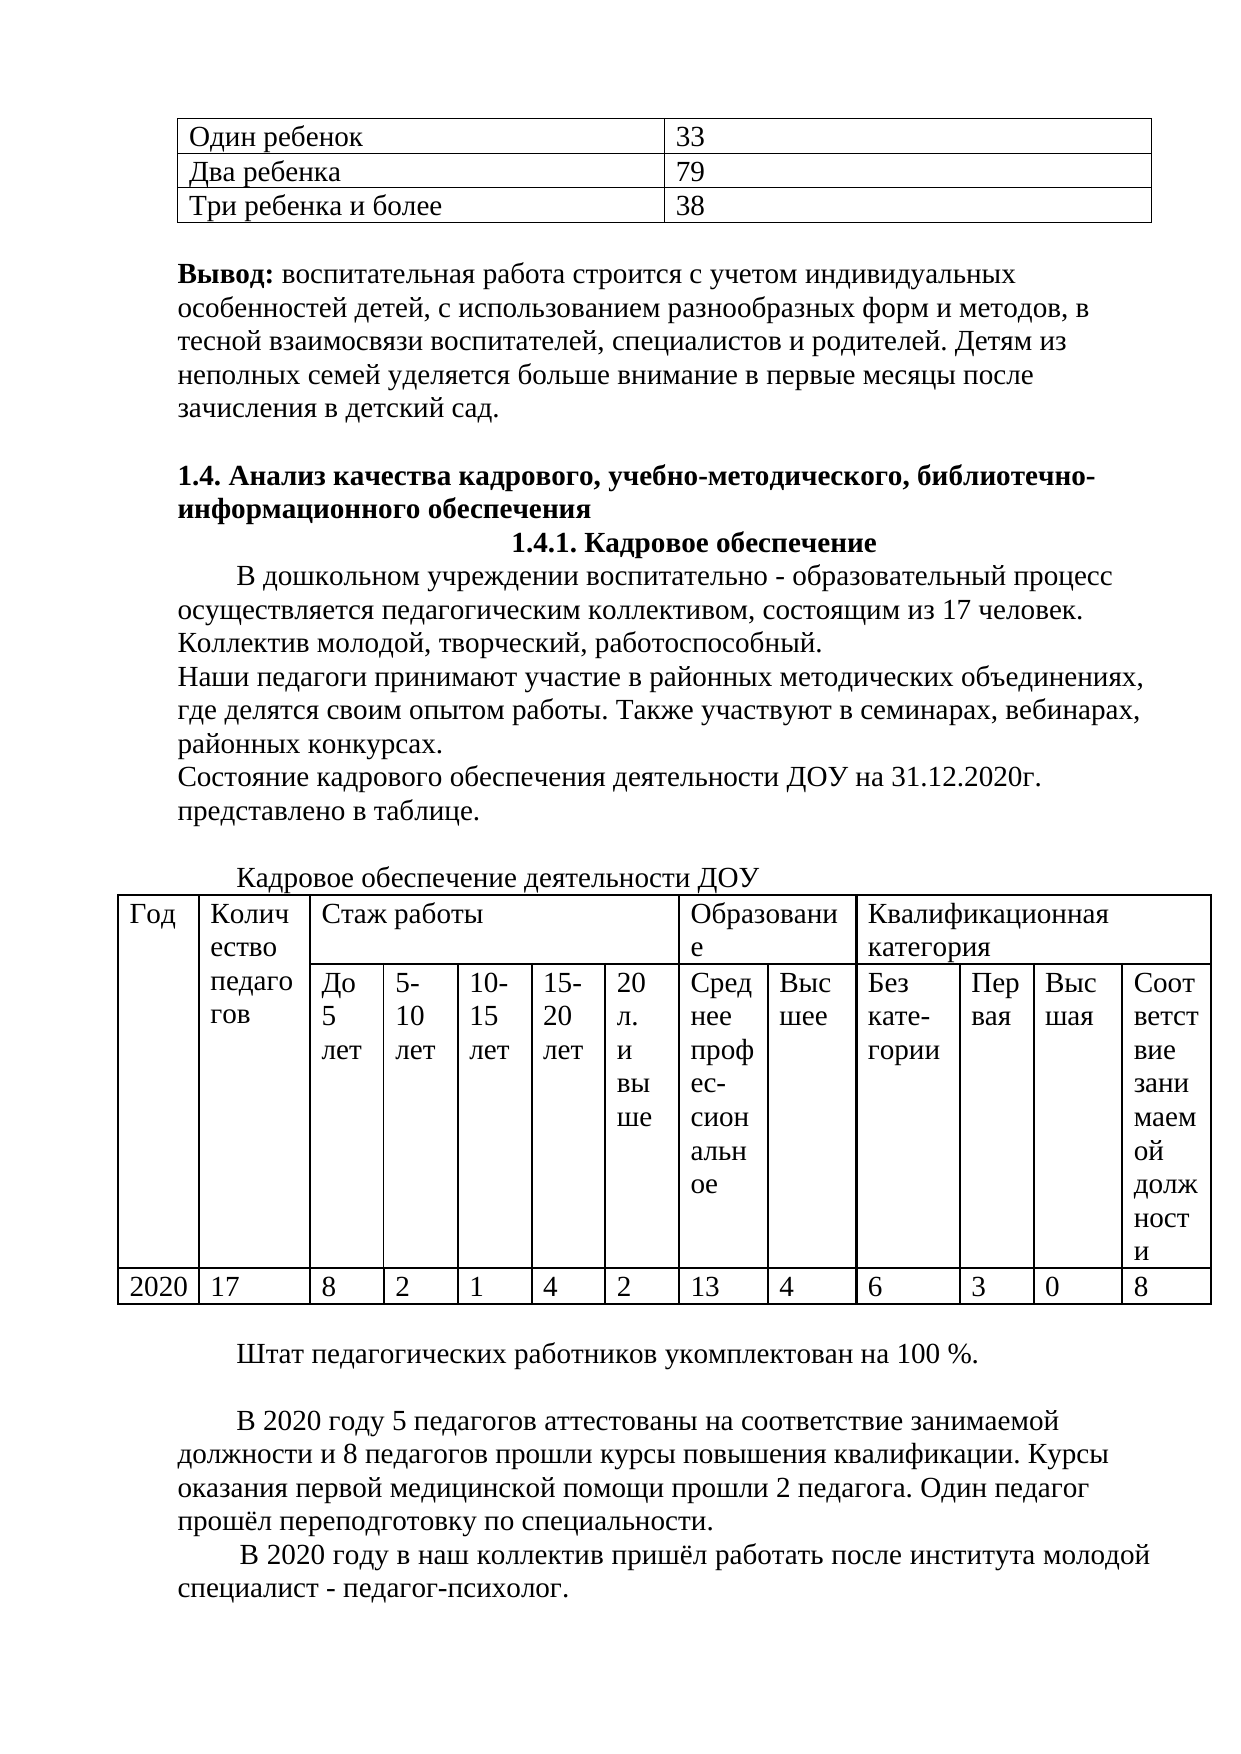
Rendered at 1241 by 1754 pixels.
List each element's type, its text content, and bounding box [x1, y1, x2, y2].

table_cell Два ребенка [178, 154, 664, 187]
table_cell 4 [769, 1269, 855, 1302]
text Коллектив молодой, творческий, работоспособный. [177, 625, 1152, 659]
text Наши педагоги принимают участие в районных методических объединениях, где делятся своим опытом работы. Также участвуют в семинарах, вебинарах, районных конкурсах. [177, 659, 1152, 759]
table_cell 5-10 лет [384, 965, 457, 1267]
table_cell Один ребенок [178, 119, 664, 153]
table_cell 6 [858, 1269, 959, 1302]
table_cell Среднее профес-сиональное [680, 965, 767, 1267]
table_cell До 5 лет [311, 965, 383, 1267]
text 1.4. Анализ качества кадрового, учебно-методического, библиотечно-информационного обеспечения [177, 458, 1152, 525]
text 1.4.1. Кадровое обеспечение [177, 525, 1152, 558]
table_cell 2 [606, 1269, 678, 1302]
table_cell 15-20 лет [533, 965, 604, 1267]
table_cell 3 [961, 1269, 1033, 1302]
table_cell 8 [311, 1269, 383, 1302]
text Вывод: воспитательная работа строится с учетом индивидуальных особенностей детей, с использованием разнообразных форм и методов, в тесной взаимосвязи воспитателей, специалистов и родителей. Детям из неполных семей уделяется больше внимание в первые месяцы после зачисления в детский сад. [177, 256, 1152, 424]
table_cell 20 л. и выше [606, 965, 678, 1267]
text В дошкольном учреждении воспитательно - образовательный процесс осуществляется педагогическим коллективом, состоящим из 17 человек. [177, 558, 1152, 625]
table_cell Соответствие занимаемой должности [1123, 965, 1210, 1267]
table_header Год [119, 896, 198, 1267]
table_cell 79 [665, 154, 1151, 187]
table_cell 8 [1123, 1269, 1210, 1302]
table_cell Высшее [769, 965, 855, 1267]
table_cell 4 [533, 1269, 604, 1302]
table_header Количество педагогов [200, 896, 309, 1267]
table_header Образование [680, 896, 855, 963]
table_cell 2020 [119, 1269, 198, 1302]
table_cell Высшая [1035, 965, 1121, 1267]
table_cell 0 [1035, 1269, 1121, 1302]
text Кадровое обеспечение деятельности ДОУ [177, 860, 1152, 894]
table_cell 33 [665, 119, 1151, 153]
text Состояние кадрового обеспечения деятельности ДОУ на 31.12.2020г. представлено в таблице. [177, 759, 1152, 827]
table_cell 10-15 лет [459, 965, 531, 1267]
table_cell Три ребенка и более [178, 188, 664, 222]
table_cell 38 [665, 188, 1151, 222]
table_cell 1 [459, 1269, 531, 1302]
table_header Стаж работы [311, 896, 678, 963]
text В 2020 году 5 педагогов аттестованы на соответствие занимаемой должности и 8 педагогов прошли курсы повышения квалификации. Курсы оказания первой медицинской помощи прошли 2 педагога. Один педагог прошёл переподготовку по специальности. [177, 1403, 1152, 1537]
text Штат педагогических работников укомплектован на 100 %. [177, 1336, 1152, 1369]
table_cell Без кате-гории [858, 965, 959, 1267]
table_cell 17 [200, 1269, 309, 1302]
table_cell 13 [680, 1269, 767, 1302]
text В 2020 году в наш коллектив пришёл работать после института молодой специалист - педагог-психолог. [177, 1537, 1152, 1604]
table_header Квалификационная категория [858, 896, 1210, 963]
table_cell 2 [385, 1269, 457, 1302]
table_cell Первая [961, 965, 1033, 1267]
